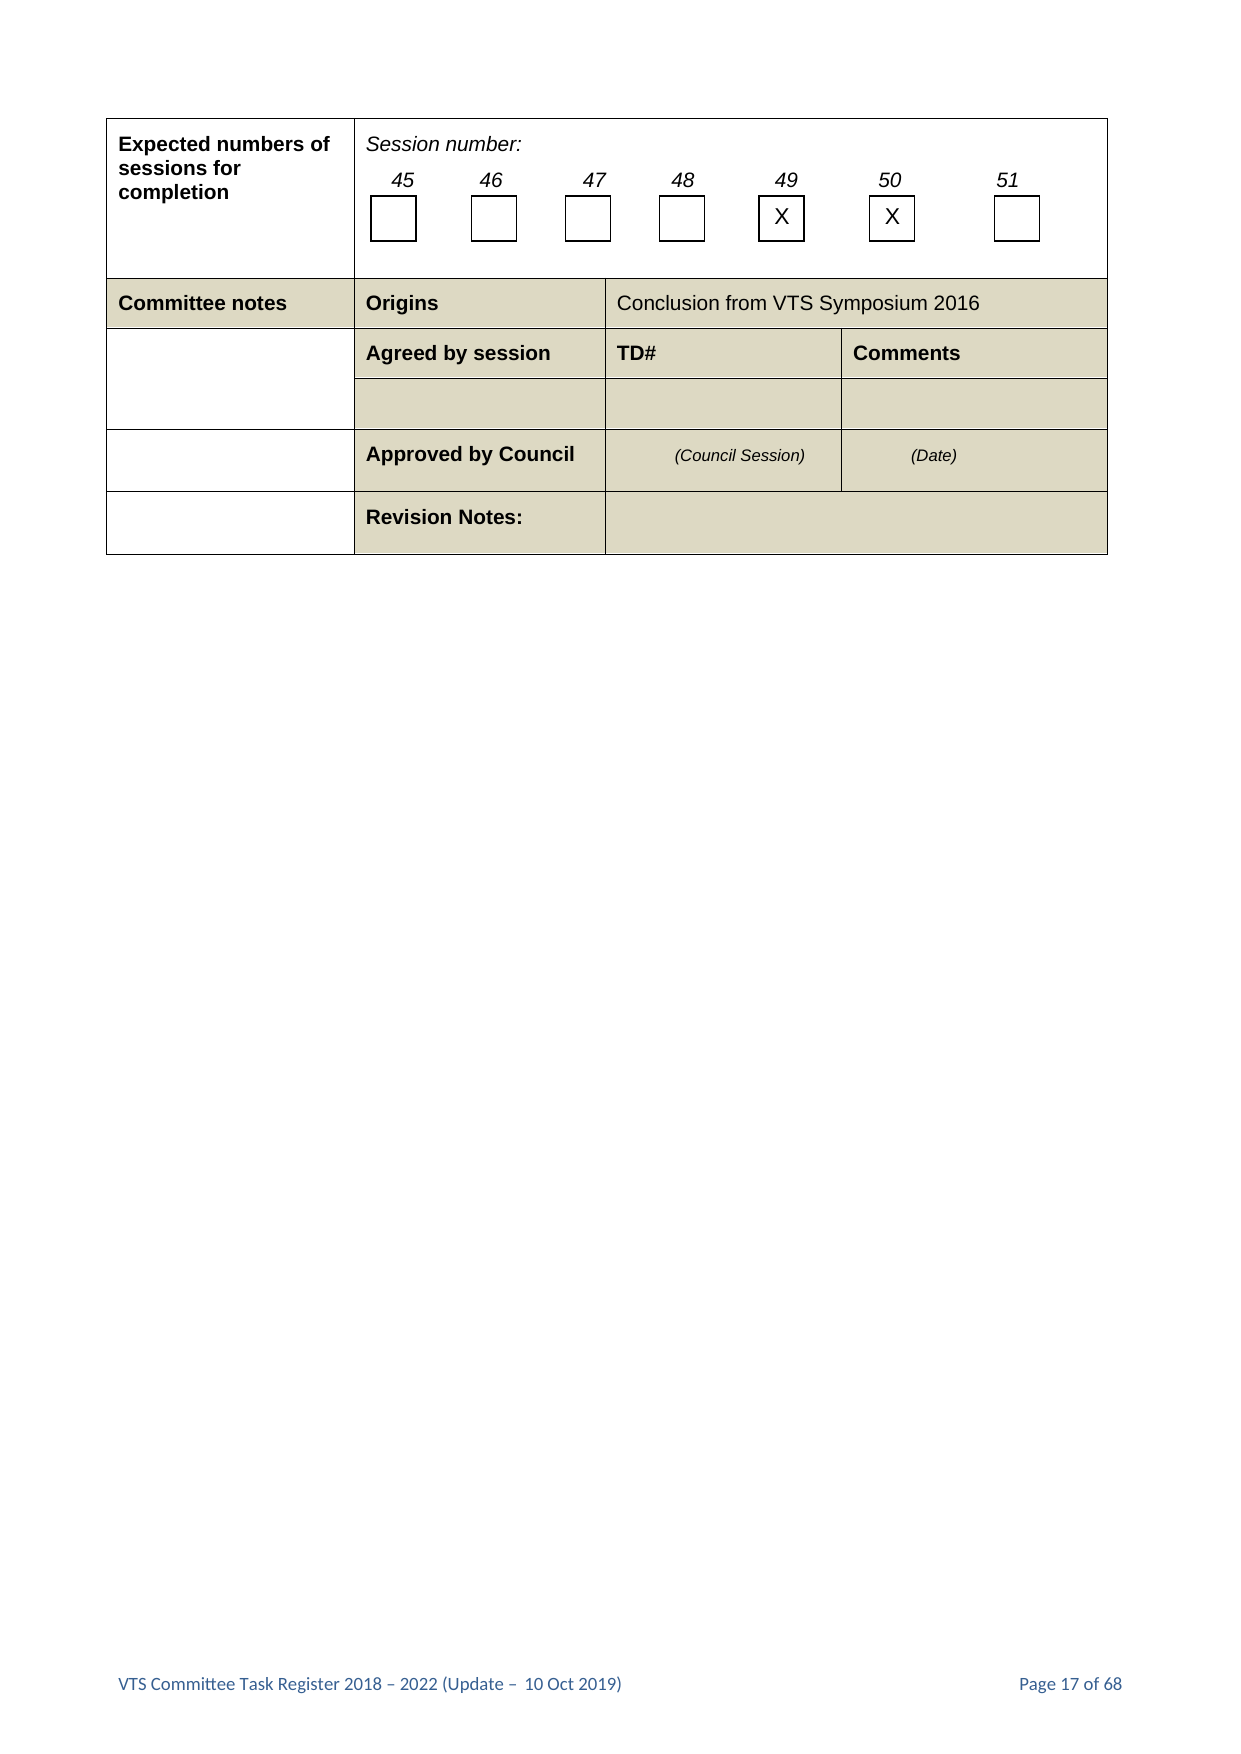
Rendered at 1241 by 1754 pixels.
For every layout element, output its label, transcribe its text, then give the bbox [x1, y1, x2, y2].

table_cell Conclusion from VTS Symposium 2016 [606, 279, 1107, 327]
table_cell Expected numbers of sessions for completion [107, 119, 354, 277]
table_cell TD# [606, 329, 841, 377]
table_cell Origins [355, 279, 605, 327]
table_cell [107, 430, 354, 491]
table_cell (Date) [842, 430, 1107, 491]
table_cell [842, 379, 1107, 428]
table_cell [355, 379, 605, 428]
table_cell [606, 379, 841, 428]
table_cell Approved by Council [355, 430, 605, 491]
table_cell Comments [842, 329, 1107, 377]
table_cell Agreed by session [355, 329, 605, 377]
table_cell (Council Session) [606, 430, 841, 491]
table_cell [107, 492, 354, 553]
table_cell Committee notes [107, 279, 354, 327]
table_cell [606, 492, 1107, 553]
table_cell Revision Notes: [355, 492, 605, 553]
table_cell [107, 329, 354, 428]
table_cell Session number: 45 46 47 48 49 50 51 [355, 119, 1107, 277]
